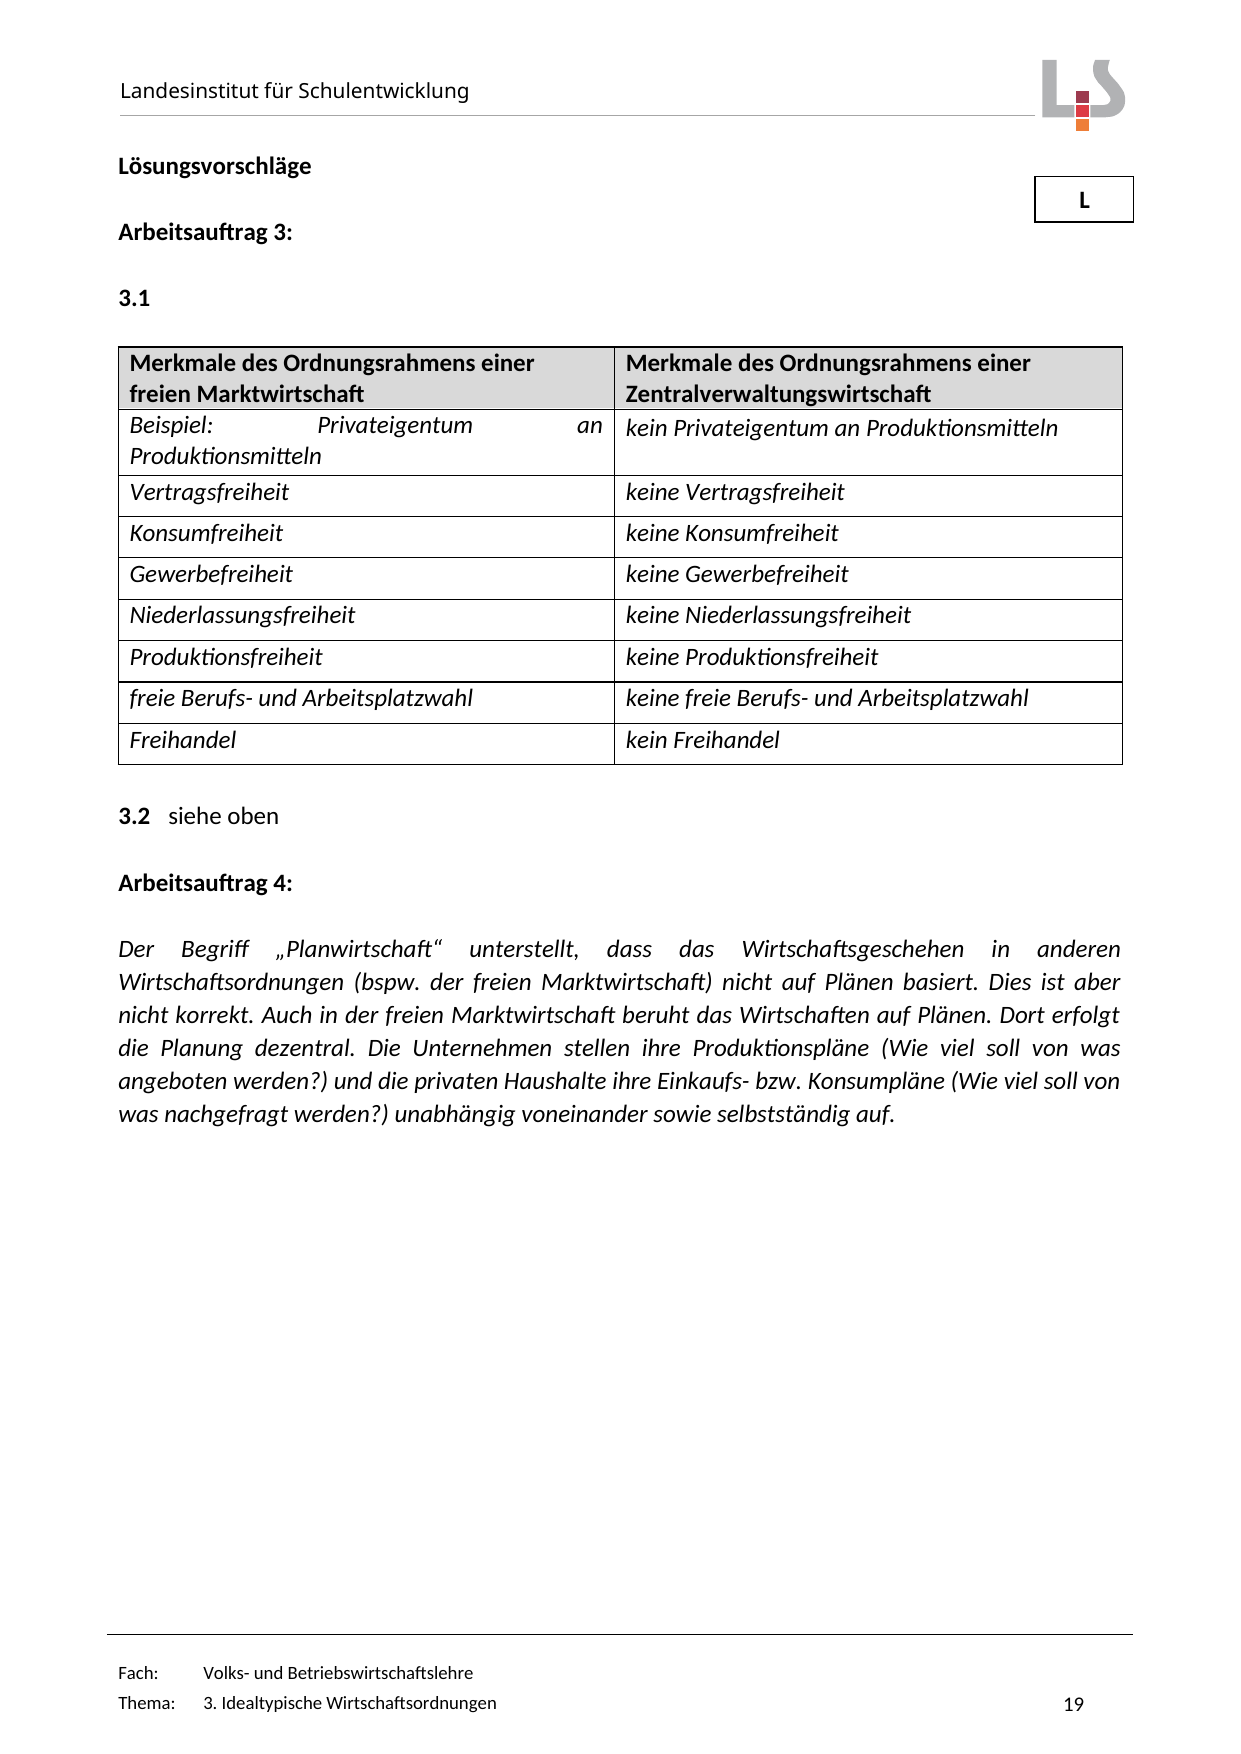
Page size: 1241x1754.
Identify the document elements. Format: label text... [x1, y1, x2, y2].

table_cell keine Niederlassungsfreiheit [615, 600, 1122, 640]
table_cell keine freie Berufs- und Arbeitsplatzwahl [615, 683, 1122, 723]
text 3.1 [118, 280, 1122, 313]
table_header Merkmale des Ordnungsrahmens einer Zentralverwaltungswirtschaft [615, 348, 1122, 408]
table_cell kein Freihandel [615, 724, 1122, 764]
table_header Merkmale des Ordnungsrahmens einer freien Marktwirtschaft [119, 348, 614, 408]
table_cell keine Gewerbefreiheit [615, 558, 1122, 599]
table_cell keine Konsumfreiheit [615, 517, 1122, 557]
table_cell Konsumfreiheit [119, 517, 614, 557]
text Arbeitsauftrag 3: [118, 214, 1122, 247]
table_cell freie Berufs- und Arbeitsplatzwahl [119, 683, 614, 723]
table_cell Beispiel: Privateigentum an Produktionsmitteln [119, 410, 614, 474]
list siehe oben [118, 798, 1122, 831]
table_cell Gewerbefreiheit [119, 558, 614, 599]
text Lösungsvorschläge [118, 148, 1122, 181]
table_cell kein Privateigentum an Produktionsmitteln [615, 410, 1122, 474]
table_cell keine Vertragsfreiheit [615, 476, 1122, 516]
table_cell Vertragsfreiheit [119, 476, 614, 516]
text Der Begriff „Planwirtschaft“ unterstellt, dass das Wirtschaftsgeschehen in anderen Wirtschaftsordnungen (bspw. der freien Marktwirtschaft) nicht auf Plänen basiert. Dies ist aber nicht korrekt. Auch in der freien Marktwirtschaft beruht das Wirtschaften auf Plänen. Dort erfolgt die Planung dezentral. Die Unternehmen stellen ihre Produktionspläne (Wie viel soll von was angeboten werden?) und die privaten Haushalte ihre Einkaufs- bzw. Konsumpläne (Wie viel soll von was nachgefragt werden?) unabhängig voneinander sowie selbstständig auf. [118, 931, 1122, 1129]
table_cell Freihandel [119, 724, 614, 764]
table_cell keine Produktionsfreiheit [615, 641, 1122, 681]
table_cell Niederlassungsfreiheit [119, 600, 614, 640]
table_cell Produktionsfreiheit [119, 641, 614, 681]
text Arbeitsauftrag 4: [118, 864, 1122, 898]
